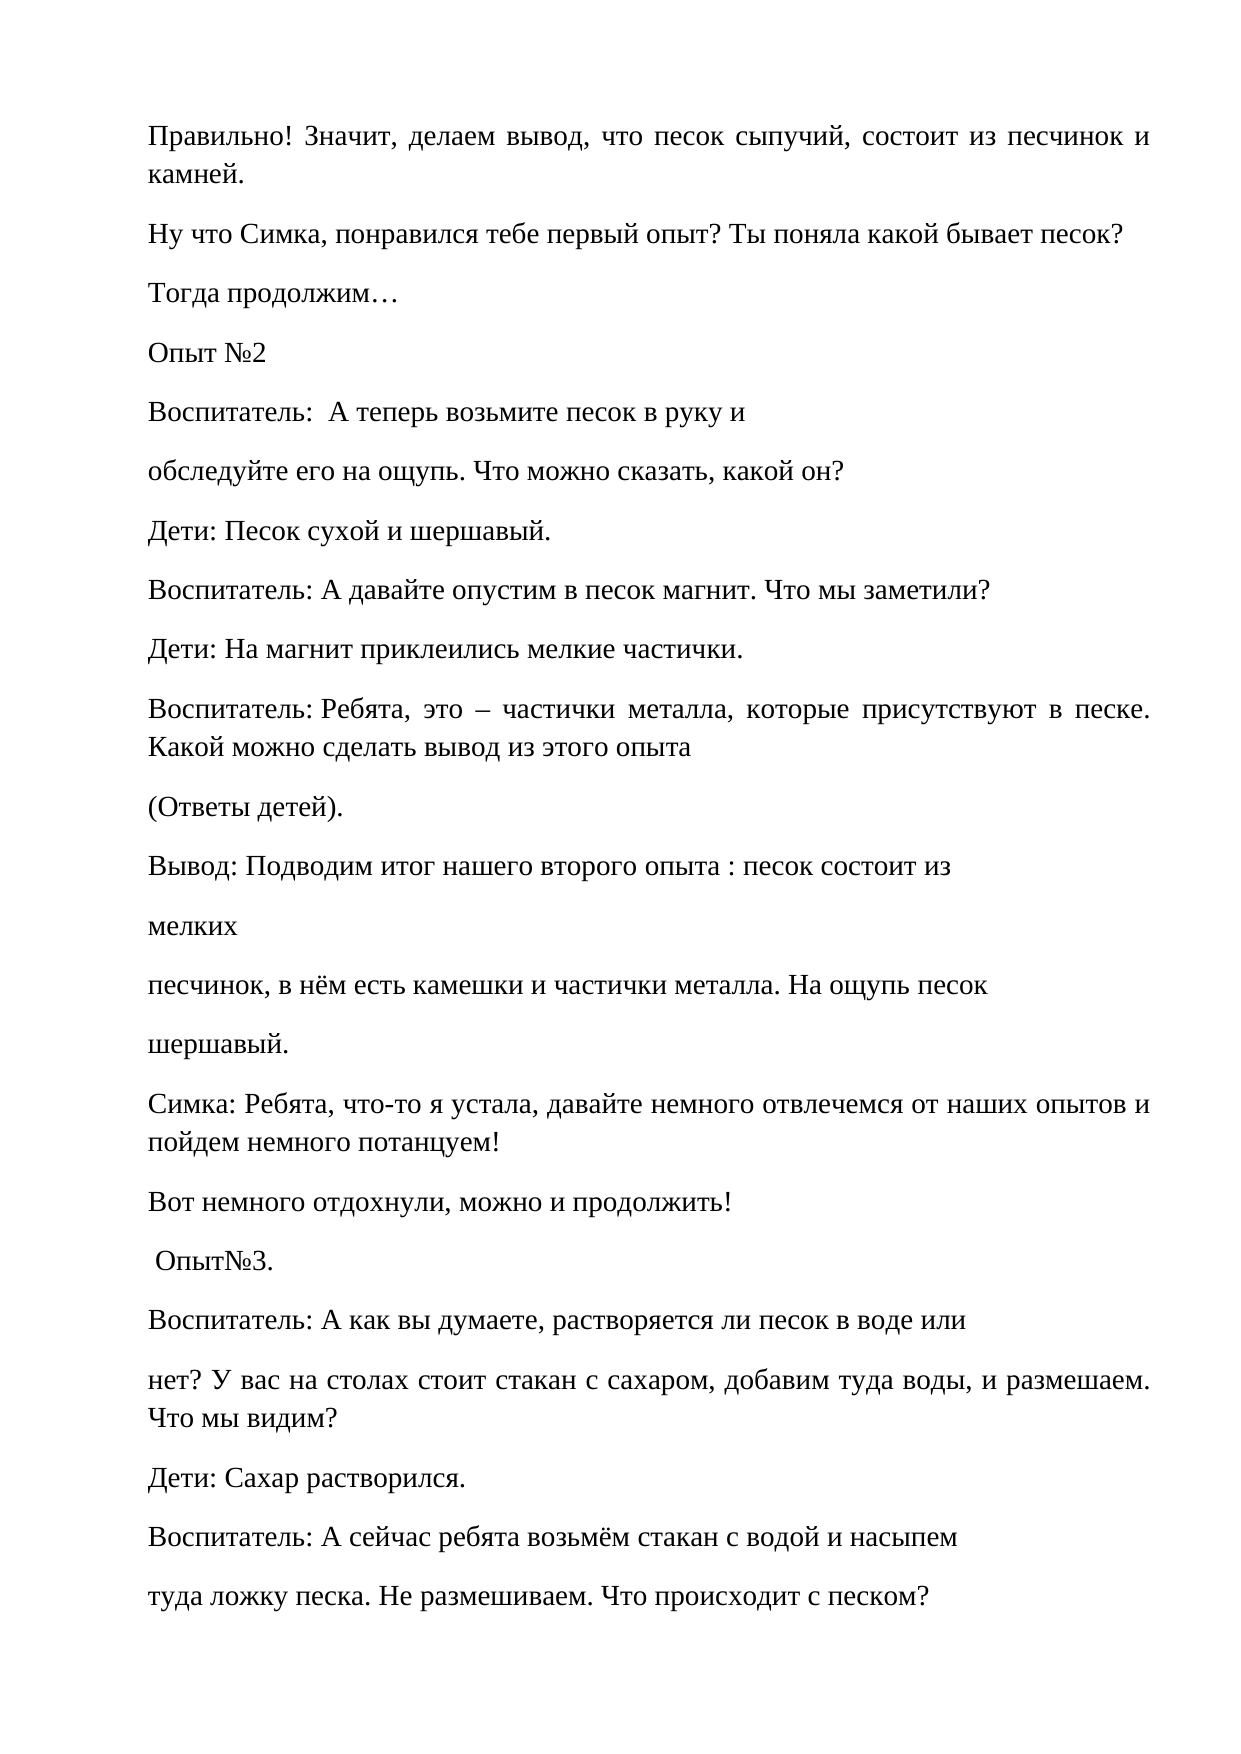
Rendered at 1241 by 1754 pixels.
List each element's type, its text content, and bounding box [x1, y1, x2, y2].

text Вот немного отдохнули, можно и продолжить! [148, 1184, 1152, 1217]
text Воспитатель: А сейчас ребята возьмём стакан с водой и насыпем [148, 1519, 1152, 1553]
text обследуйте его на ощупь. Что можно сказать, какой он? [148, 453, 1152, 487]
text Опыт №2 [148, 335, 1152, 368]
text мелких [148, 908, 1152, 941]
text нет? У вас на столах стоит стакан с сахаром, добавим туда воды, и размешаем. Что мы видим? [148, 1362, 1152, 1434]
text Воспитатель: А как вы думаете, растворяется ли песок в воде или [148, 1302, 1152, 1336]
text (Ответы детей). [148, 789, 1152, 822]
text Дети: На магнит приклеились мелкие частички. [148, 632, 1152, 665]
text Воспитатель: А давайте опустим в песок магнит. Что мы заметили? [148, 572, 1152, 606]
text Опыт№3. [148, 1243, 1152, 1277]
text Воспитатель: А теперь возьмите песок в руку и [148, 394, 1152, 428]
text шершавый. [148, 1026, 1152, 1060]
text Воспитатель: Ребята, это – частички металла, которые присутствуют в песке. Какой можно сделать вывод из этого опыта [148, 691, 1152, 763]
text песчинок, в нём есть камешки и частички металла. На ощупь песок [148, 967, 1152, 1001]
text Вывод: Подводим итог нашего второго опыта : песок состоит из [148, 848, 1152, 882]
text Ну что Симка, понравился тебе первый опыт? Ты поняла какой бывает песок? [148, 216, 1152, 249]
text Правильно! Значит, делаем вывод, что песок сыпучий, состоит из песчинок и камней. [148, 118, 1152, 190]
text Тогда продолжим… [148, 275, 1152, 309]
text туда ложку песка. Не размешиваем. Что происходит с песком? [148, 1578, 1152, 1612]
text Симка: Ребята, что-то я устала, давайте немного отвлечемся от наших опытов и пойдем немного потанцуем! [148, 1086, 1152, 1158]
text Дети: Песок сухой и шершавый. [148, 513, 1152, 546]
text Дети: Сахар растворился. [148, 1460, 1152, 1493]
